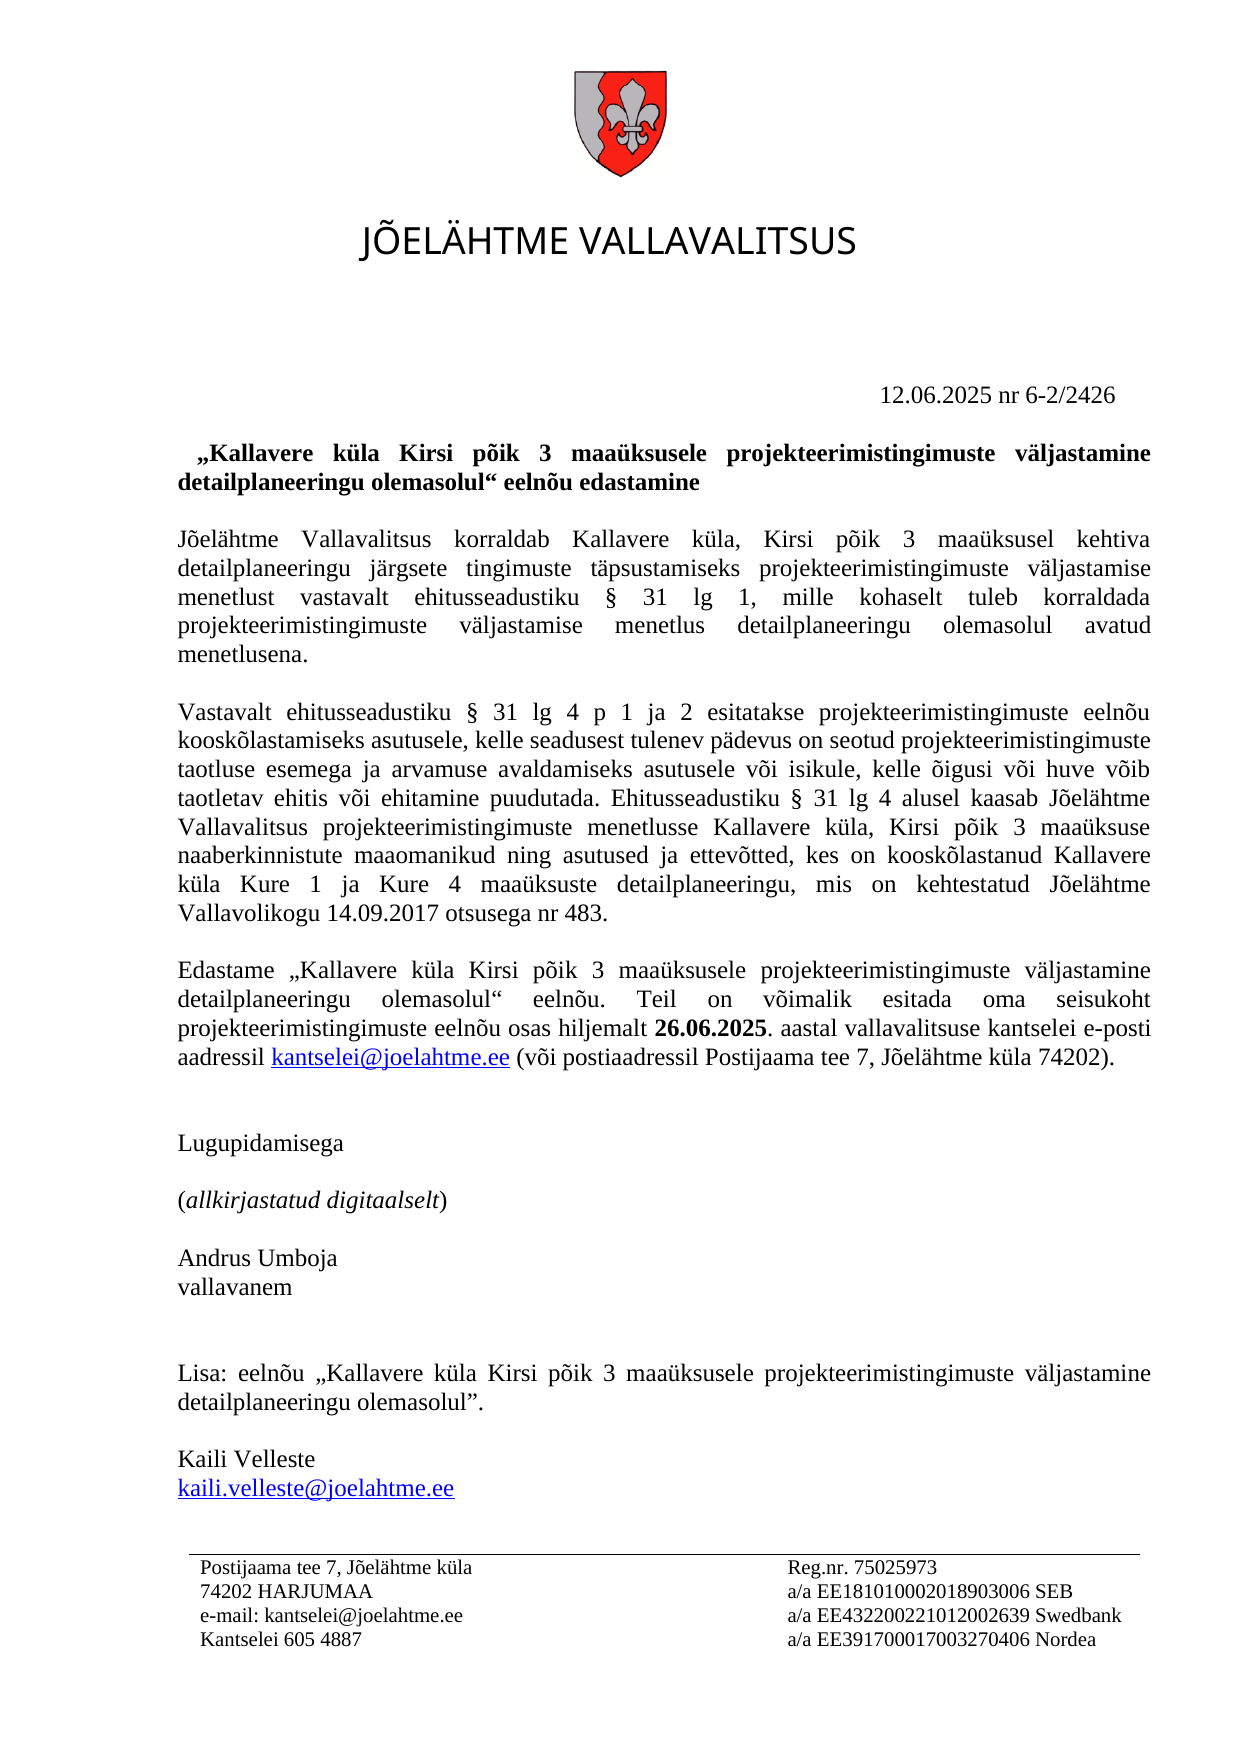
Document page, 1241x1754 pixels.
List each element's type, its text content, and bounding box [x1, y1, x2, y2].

text Vastavalt ehitusseadustiku § 31 lg 4 p 1 ja 2 esitatakse projekteerimistingimuste eelnõu kooskõlastamiseks asutusele, kelle seadusest tulenev pädevus on seotud projekteerimistingimuste taotluse esemega ja arvamuse avaldamiseks asutusele või isikule, kelle õigusi või huve võib taotletav ehitis või ehitamine puudutada. Ehitusseadustiku § 31 lg 4 alusel kaasab Jõelähtme Vallavalitsus projekteerimistingimuste menetlusse Kallavere küla, Kirsi põik 3 maaüksuse naaberkinnistute maaomanikud ning asutused ja ettevõtted, kes on kooskõlastanud Kallavere küla Kure 1 ja Kure 4 maaüksuste detailplaneeringu, mis on kehtestatud Jõelähtme Vallavolikogu 14.09.2017 otsusega nr 483. [177, 697, 1152, 927]
text Edastame „Kallavere küla Kirsi põik 3 maaüksusele projekteerimistingimuste väljastamine detailplaneeringu olemasolul“ eelnõu. Teil on võimalik esitada oma seisukoht projekteerimistingimuste eelnõu osas hiljemalt 26.06.2025. aastal vallavalitsuse kantselei e-posti aadressil kantselei@joelahtme.ee (või postiaadressil Postijaama tee 7, Jõelähtme küla 74202). [177, 956, 1152, 1071]
text Andrus Umboja vallavanem [177, 1214, 1152, 1301]
text kaili.velleste@joelahtme.ee [177, 1473, 1152, 1502]
subtitle JÕELÄHTME VALLAVALITSUS [177, 214, 1152, 266]
text „Kallavere küla Kirsi põik 3 maaüksusele projekteerimistingimuste väljastamine detailplaneeringu olemasolul“ eelnõu edastamine [177, 438, 1152, 496]
text Lugupidamisega [177, 1128, 1152, 1157]
text (allkirjastatud digitaalselt) [177, 1186, 1152, 1214]
picture [573, 70, 668, 178]
text Jõelähtme Vallavalitsus korraldab Kallavere küla, Kirsi põik 3 maaüksusel kehtiva detailplaneeringu järgsete tingimuste täpsustamiseks projekteerimistingimuste väljastamise menetlust vastavalt ehitusseadustiku § 31 lg 1, mille kohaselt tuleb korraldada projekteerimistingimuste väljastamise menetlus detailplaneeringu olemasolul avatud menetlusena. [177, 524, 1152, 668]
text Kaili Velleste [177, 1444, 1152, 1473]
table_header 12.06.2025 nr 6-2/2426 [179, 323, 1152, 409]
text Lisa: eelnõu „Kallavere küla Kirsi põik 3 maaüksusele projekteerimistingimuste väljastamine detailplaneeringu olemasolul”. [177, 1358, 1152, 1416]
